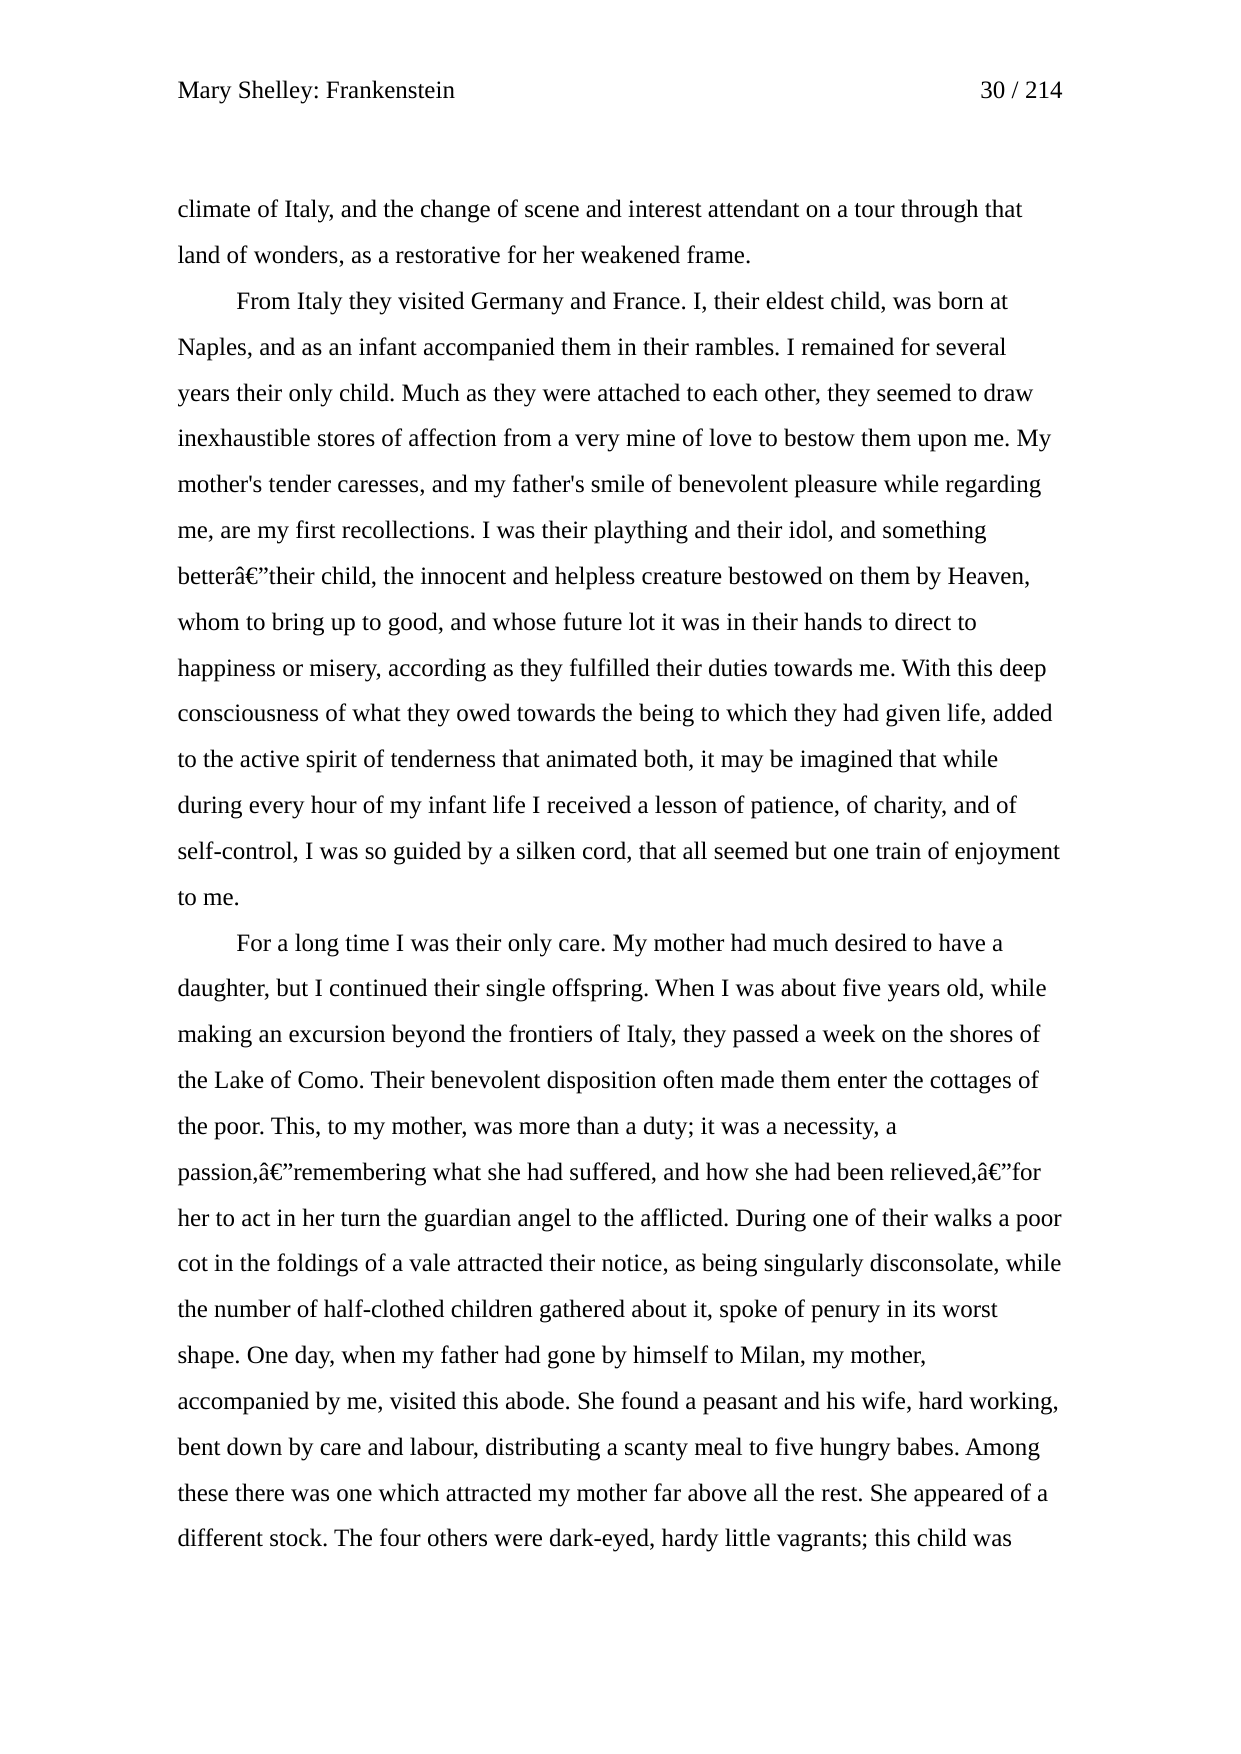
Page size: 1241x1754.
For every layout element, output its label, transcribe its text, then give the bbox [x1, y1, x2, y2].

text From Italy they visited Germany and France. I, their eldest child, was born at Naples, and as an infant accompanied them in their rambles. I remained for several years their only child. Much as they were attached to each other, they seemed to draw inexhaustible stores of affection from a very mine of love to bestow them upon me. My mother's tender caresses, and my father's smile of benevolent pleasure while regarding me, are my first recollections. I was their plaything and their idol, and something betterâ€”their child, the innocent and helpless creature bestowed on them by Heaven, whom to bring up to good, and whose future lot it was in their hands to direct to happiness or misery, according as they fulfilled their duties towards me. With this deep consciousness of what they owed towards the being to which they had given life, added to the active spirit of tenderness that animated both, it may be imagined that while during every hour of my infant life I received a lesson of patience, of charity, and of self-control, I was so guided by a silken cord, that all seemed but one train of enjoyment to me. [177, 269, 1063, 911]
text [177, 177, 1063, 269]
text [177, 911, 1063, 1552]
